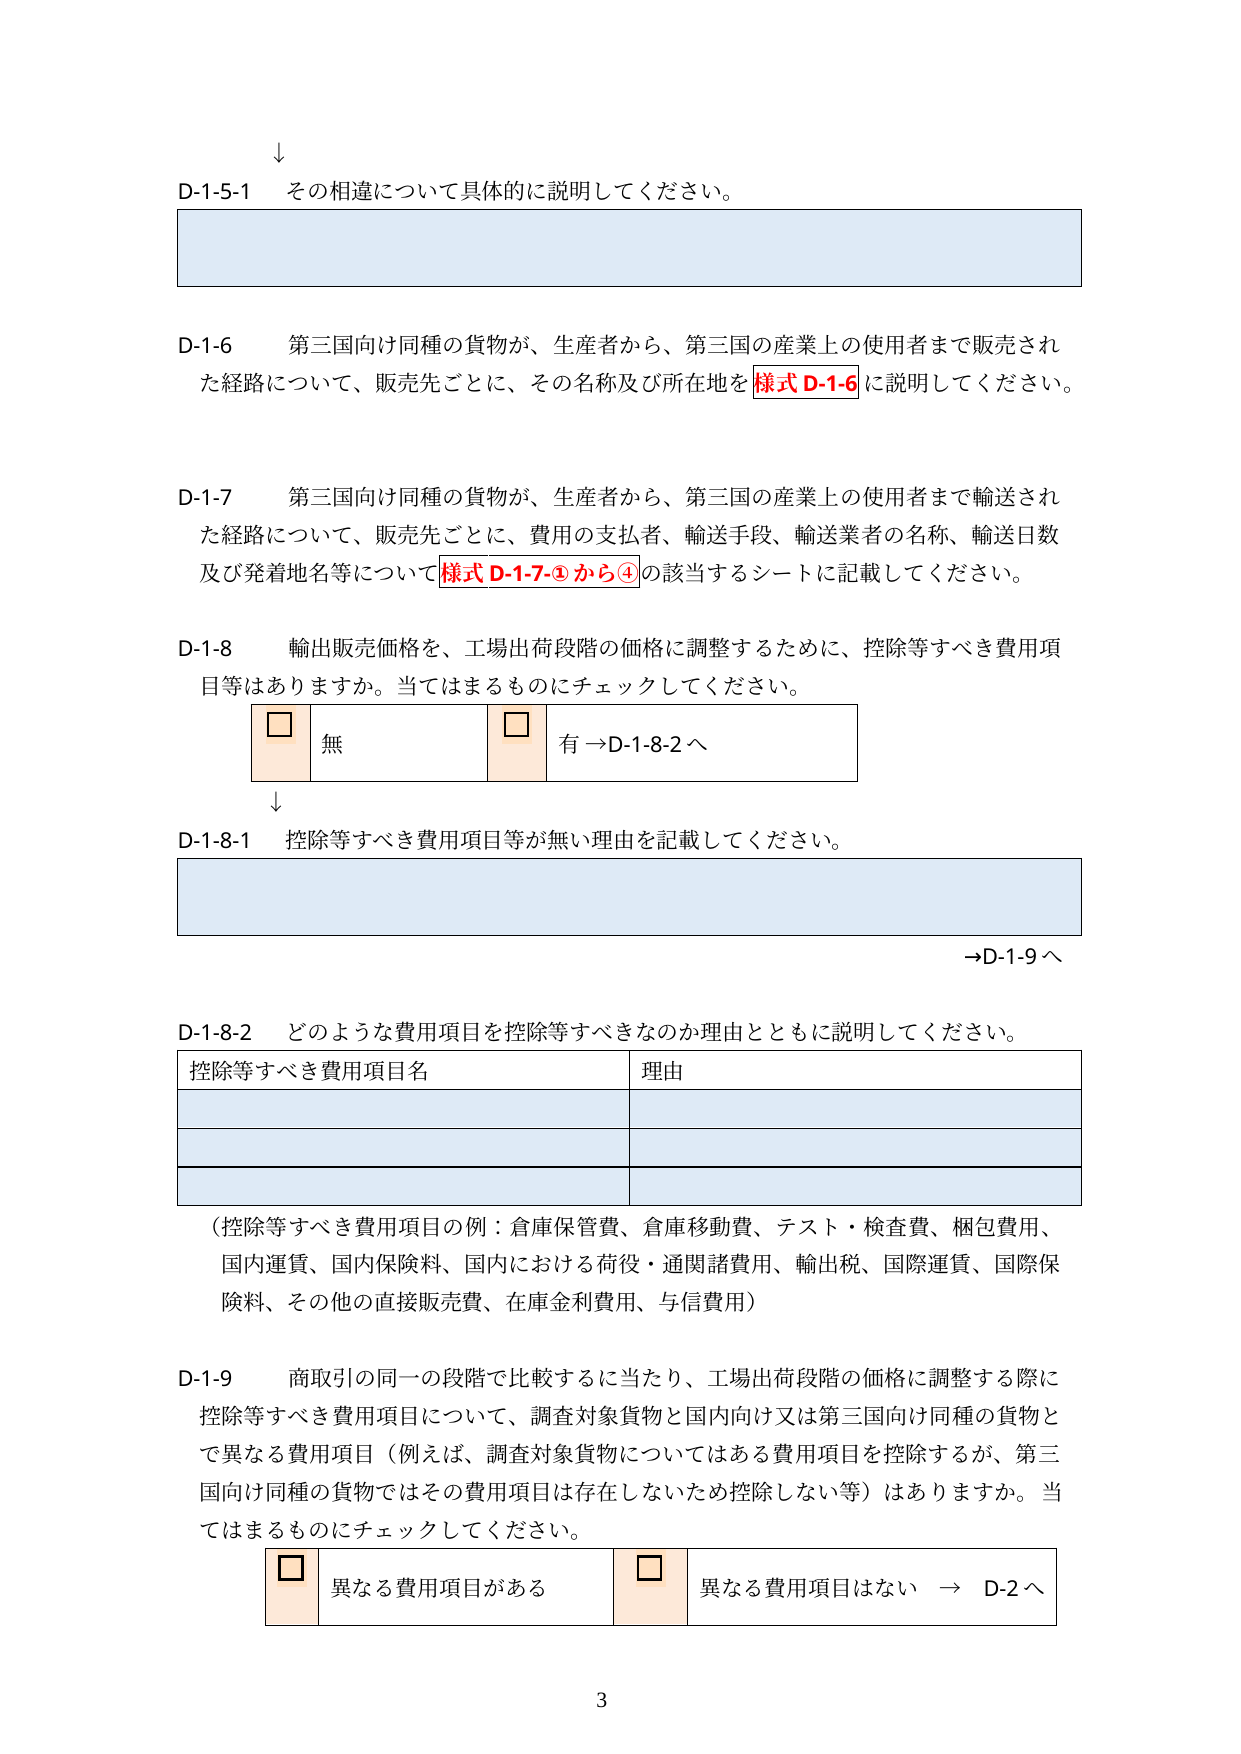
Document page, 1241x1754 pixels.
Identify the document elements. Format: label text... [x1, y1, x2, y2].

table_header [252, 705, 310, 781]
table_header 控除等すべき費用項目名 [178, 1051, 629, 1088]
table_cell [630, 1090, 1081, 1127]
text ↓ [177, 782, 1063, 820]
table_header 異なる費用項目がある [319, 1549, 613, 1624]
table_header [178, 859, 1081, 935]
table_header [266, 1549, 318, 1624]
table_cell [178, 1090, 629, 1127]
subtitle 第三国向け同種の貨物が、生産者から、第三国の産業上の使用者まで輸送された経路について、販売先ごとに、費用の支払者、輸送手段、輸送業者の名称、輸送日数及び発着地名等について様式D-1-7-①から④の該当するシートに記載してください。 [177, 477, 1063, 590]
subtitle 控除等すべき費用項目等が無い理由を記載してください。 [177, 820, 1063, 858]
text ↓ [177, 133, 1063, 171]
text （控除等すべき費用項目の例：倉庫保管費、倉庫移動費、テスト・検査費、梱包費用、国内運賃、国内保険料、国内における荷役・通関諸費用、輸出税、国際運賃、国際保険料、その他の直接販売費、在庫金利費用、与信費用） [199, 1206, 1063, 1320]
subtitle どのような費用項目を控除等すべきなのか理由とともに説明してください。 [177, 1012, 1063, 1049]
table_header [488, 705, 546, 781]
table_header [178, 210, 1081, 286]
table_cell [178, 1129, 629, 1166]
table_cell [630, 1129, 1081, 1166]
table_header 無 [311, 705, 487, 781]
table_header 有 →D-1-8-2へ [547, 705, 857, 781]
subtitle その相違について具体的に説明してください。 [177, 171, 1063, 209]
table_header 理由 [630, 1051, 1081, 1088]
subtitle 輸出販売価格を、工場出荷段階の価格に調整するために、控除等すべき費用項目等はありますか。当てはまるものにチェックしてください。 [177, 628, 1063, 704]
table_cell [630, 1168, 1081, 1205]
table_cell [178, 1168, 629, 1205]
subtitle 第三国向け同種の貨物が、生産者から、第三国の産業上の使用者まで販売された経路について、販売先ごとに、その名称及び所在地を様式D-1-6に説明してください。 [177, 325, 1063, 439]
text →D-1-9へ [177, 936, 1063, 974]
subtitle 商取引の同一の段階で比較するに当たり、工場出荷段階の価格に調整する際に控除等すべき費用項目について、調査対象貨物と国内向け又は第三国向け同種の貨物とで異なる費用項目（例えば、調査対象貨物についてはある費用項目を控除するが、第三国向け同種の貨物ではその費用項目は存在しないため控除しない等）はありますか。当てはまるものにチェックしてください。 [177, 1358, 1063, 1548]
table_header 異なる費用項目はない → D-2へ [688, 1549, 1056, 1624]
table_header [614, 1549, 687, 1624]
